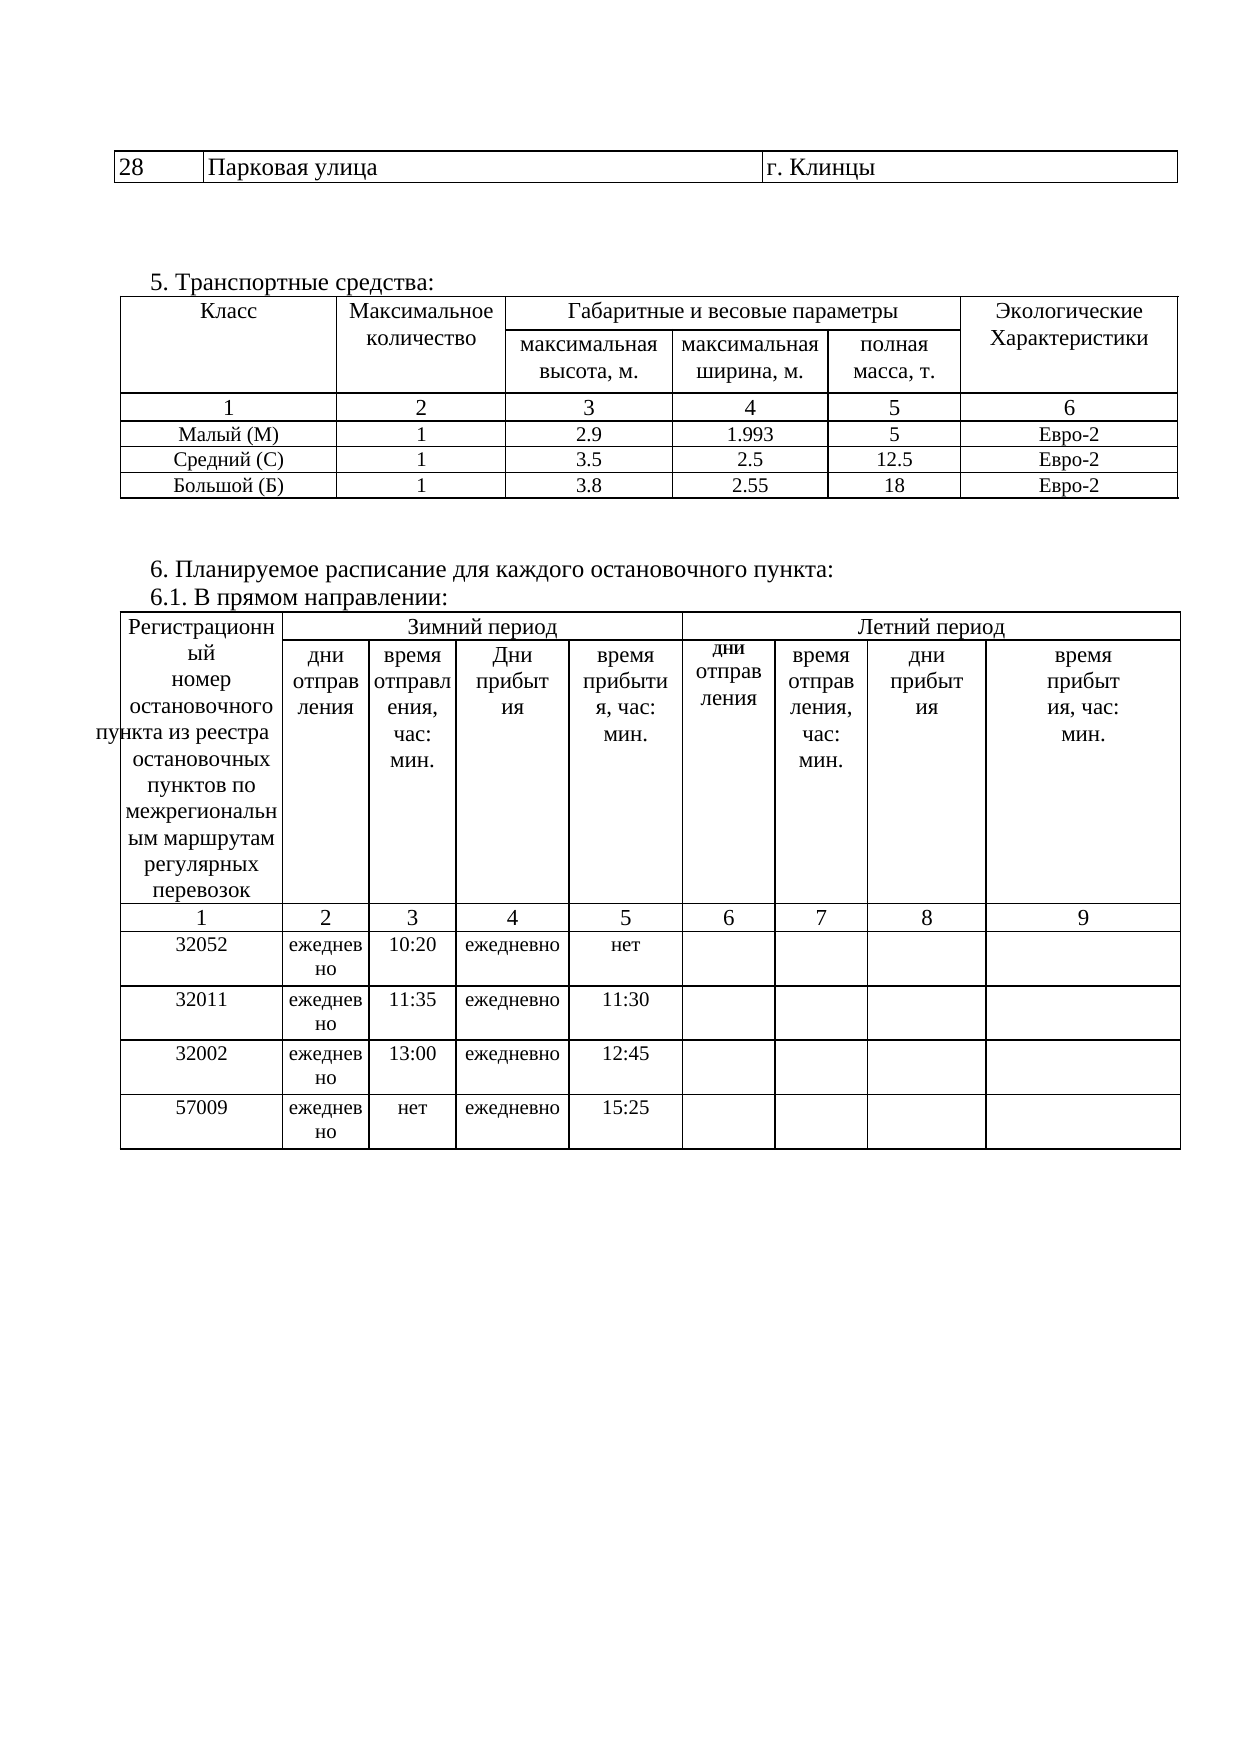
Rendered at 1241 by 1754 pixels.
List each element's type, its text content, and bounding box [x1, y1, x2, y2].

table_cell [776, 987, 867, 1039]
table_cell 3 [370, 904, 455, 931]
table_cell 1 [337, 447, 505, 471]
table_cell [987, 932, 1180, 985]
table_cell Парковая улица [204, 152, 762, 181]
table_cell 2 [283, 904, 368, 931]
table_cell [683, 932, 774, 985]
table_cell 1.993 [673, 422, 827, 446]
table_cell время прибыти я, час: мин. [570, 641, 682, 903]
table_cell 12.5 [829, 447, 960, 471]
table_cell 28 [115, 152, 203, 181]
table_cell ежедневно [457, 987, 568, 1039]
table_cell полная масса, т. [829, 331, 960, 392]
table_cell [776, 932, 867, 985]
table_cell 32052 [121, 932, 282, 985]
table_cell Евро-2 [961, 422, 1177, 446]
table_cell [868, 1095, 985, 1148]
table_header Зимний период [283, 613, 682, 639]
table_cell [776, 1041, 867, 1094]
table_cell 13:00 [370, 1041, 455, 1094]
table_cell 8 [868, 904, 985, 931]
table_cell [987, 987, 1180, 1039]
table_cell Дни прибыт ия [457, 641, 568, 903]
table_cell [987, 1095, 1180, 1148]
table_cell [683, 987, 774, 1039]
table_cell 1 [121, 904, 282, 931]
table_cell ежедневно [283, 1041, 368, 1094]
table_cell 15:25 [570, 1095, 682, 1148]
table_cell [776, 1095, 867, 1148]
table_cell 11:30 [570, 987, 682, 1039]
table_cell 4 [673, 394, 827, 420]
table_cell максимальная ширина, м. [673, 331, 827, 392]
table_cell дни прибыт ия [868, 641, 985, 903]
text 6.1. В прямом направлении: [150, 582, 1090, 611]
table_cell 7 [776, 904, 867, 931]
table_cell [868, 987, 985, 1039]
table_cell 2 [337, 394, 505, 420]
table_cell 1 [337, 473, 505, 497]
table_header Летний период [683, 613, 1180, 639]
table_header Максимальное количество [337, 297, 505, 392]
table_cell 12:45 [570, 1041, 682, 1094]
table_cell [987, 1041, 1180, 1094]
table_cell ежедневно [283, 932, 368, 985]
table_header Экологические Характеристики [961, 297, 1177, 392]
table_cell 6 [961, 394, 1177, 420]
table_cell 3.8 [506, 473, 672, 497]
table_cell 5 [570, 904, 682, 931]
table_cell Евро-2 [961, 447, 1177, 471]
table_cell 1 [121, 394, 336, 420]
table_cell Евро-2 [961, 473, 1177, 497]
text 6. Планируемое расписание для каждого остановочного пункта: [150, 554, 1090, 582]
table_cell 9 [987, 904, 1180, 931]
table_cell Малый (М) [121, 422, 336, 446]
table_cell ежедневно [457, 1095, 568, 1148]
table_cell 57009 [121, 1095, 282, 1148]
table_cell 3 [506, 394, 672, 420]
table_cell 2.5 [673, 447, 827, 471]
table_cell дни отправ ления [283, 641, 368, 903]
table_cell 32002 [121, 1041, 282, 1094]
table_cell ежедневно [457, 932, 568, 985]
table_cell нет [370, 1095, 455, 1148]
table_cell 5 [829, 394, 960, 420]
table_cell 1 [337, 422, 505, 446]
table_cell ежедневно [457, 1041, 568, 1094]
table_cell 10:20 [370, 932, 455, 985]
table_cell время прибыт ия, час: мин. [987, 641, 1180, 903]
table_cell время отправл ения, час: мин. [370, 641, 455, 903]
table_cell [683, 1041, 774, 1094]
table_cell [683, 1095, 774, 1148]
text 5. Транспортные средства: [150, 267, 1090, 296]
table_header Габаритные и весовые параметры [506, 297, 960, 329]
table_header Регистрационный номер остановочного пункта из реестра остановочных пунктов по межрегиональным маршрутам регулярных перевозок [121, 613, 282, 903]
table_cell Средний (С) [121, 447, 336, 471]
table_cell г. Клинцы [763, 152, 1177, 181]
table_cell ежедневно [283, 1095, 368, 1148]
table_cell 2.9 [506, 422, 672, 446]
table_cell 32011 [121, 987, 282, 1039]
table_cell нет [570, 932, 682, 985]
table_cell [868, 932, 985, 985]
table_cell 2.55 [673, 473, 827, 497]
table_cell [868, 1041, 985, 1094]
table_cell ежедневно [283, 987, 368, 1039]
table_cell время отправ ления, час: мин. [776, 641, 867, 903]
table_cell Большой (Б) [121, 473, 336, 497]
table_header Класс [121, 297, 336, 392]
table_cell 5 [829, 422, 960, 446]
table_cell ДНИ отправ ления [683, 641, 774, 903]
table_cell 3.5 [506, 447, 672, 471]
table_cell максимальная высота, м. [506, 331, 672, 392]
table_cell 11:35 [370, 987, 455, 1039]
table_cell 18 [829, 473, 960, 497]
table_cell 6 [683, 904, 774, 931]
table_cell 4 [457, 904, 568, 931]
